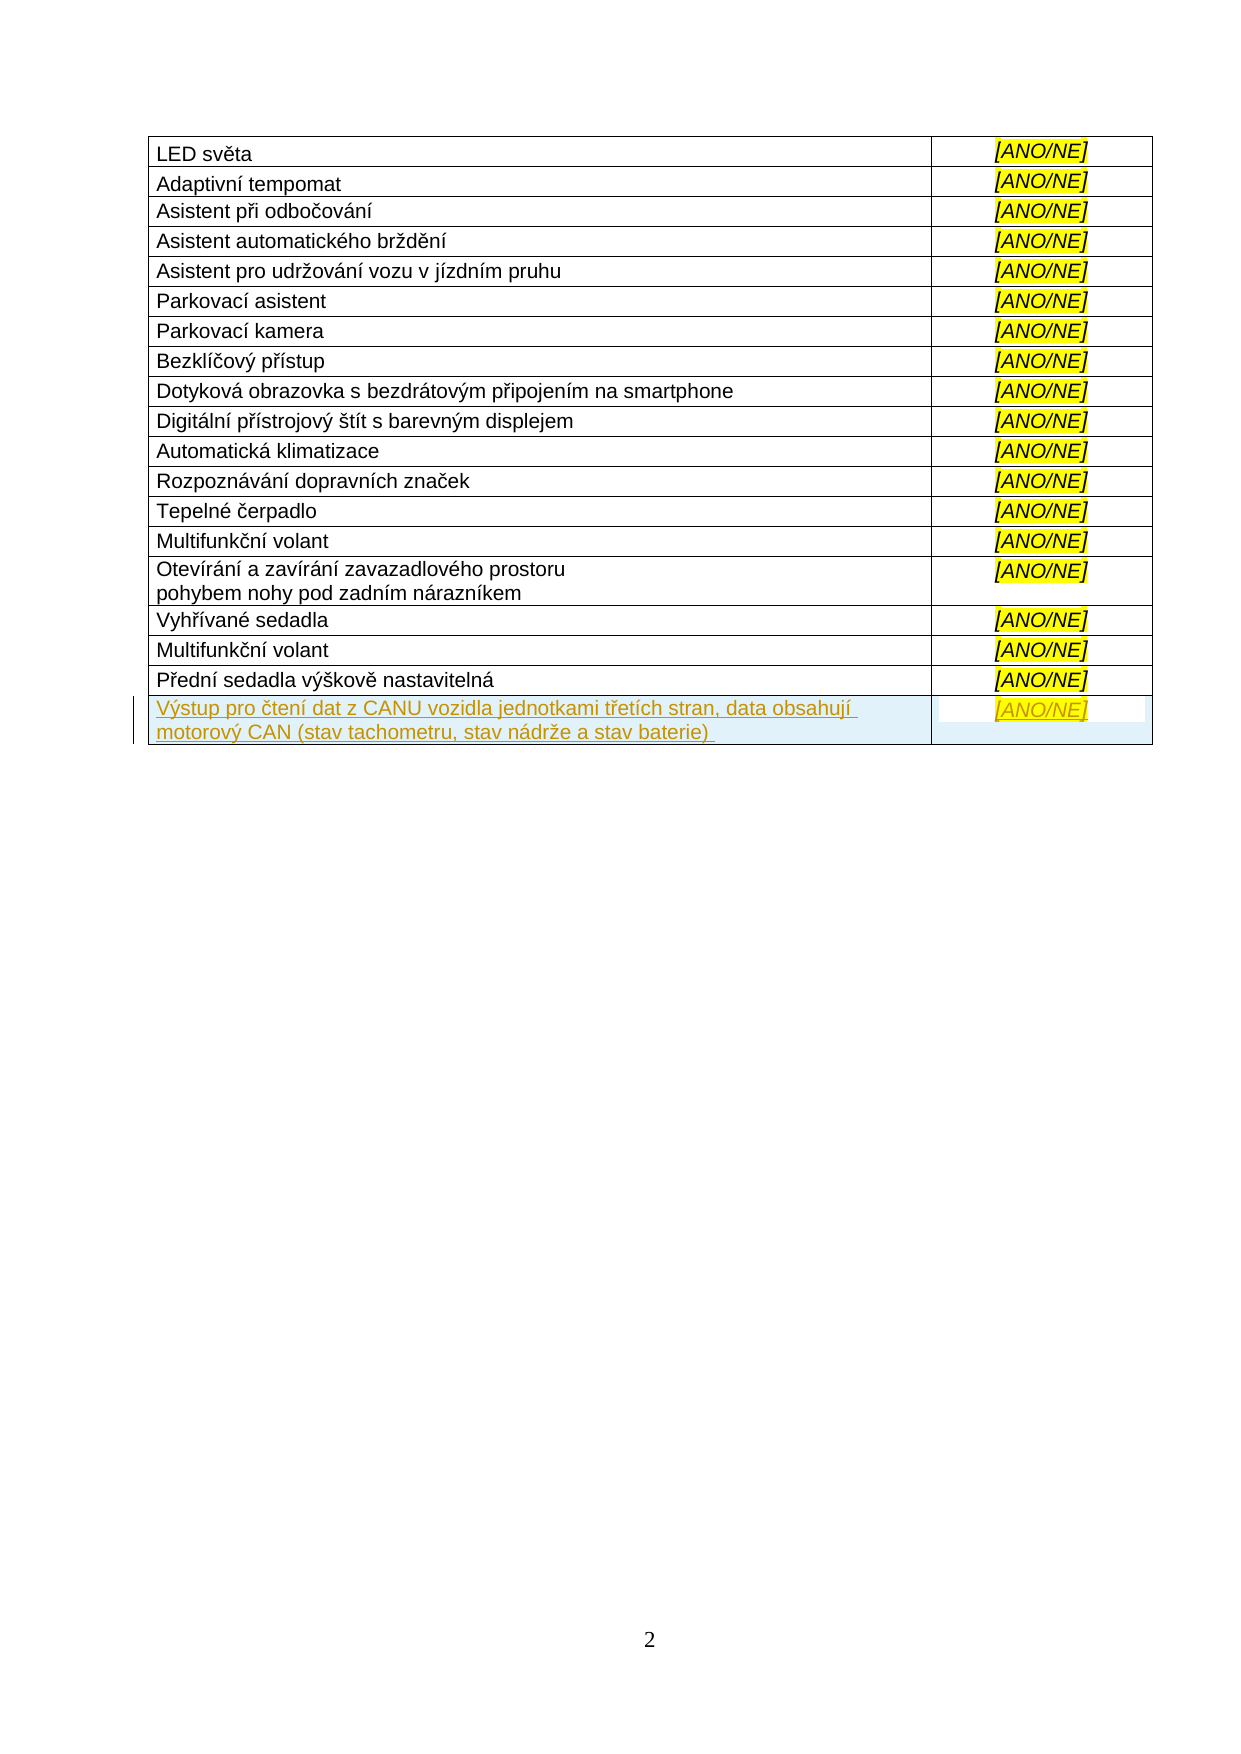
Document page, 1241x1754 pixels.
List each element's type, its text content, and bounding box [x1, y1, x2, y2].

table_cell [ANO/NE] [932, 287, 1152, 316]
table_cell [ANO/NE] [932, 557, 1152, 605]
table_cell [ANO/NE] [932, 347, 1152, 376]
table_cell Přední sedadla výškově nastavitelná [149, 666, 931, 695]
table_cell Automatická klimatizace [149, 437, 931, 466]
table_cell Multifunkční volant [149, 636, 931, 665]
table_cell [ANO/NE] [932, 137, 1152, 166]
table_cell Adaptivní tempomat [149, 167, 931, 196]
table_cell [ANO/NE] [932, 227, 1152, 256]
table_cell Multifunkční volant [149, 527, 931, 556]
table_cell [ANO/NE] [932, 317, 1152, 346]
table_cell [ANO/NE] [932, 377, 1152, 406]
table_cell [ANO/NE] [932, 437, 1152, 466]
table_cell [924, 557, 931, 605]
table_cell [ANO/NE] [932, 167, 1152, 196]
table_cell [ANO/NE] [932, 606, 1152, 635]
table_cell Digitální přístrojový štít s barevným displejem [149, 407, 931, 436]
table_cell Bezklíčový přístup [149, 347, 931, 376]
table_cell Parkovací asistent [149, 287, 931, 316]
table_cell Tepelné čerpadlo [149, 497, 931, 526]
table_cell [ANO/NE] [932, 527, 1152, 556]
table_cell [ANO/NE] [932, 636, 1152, 665]
table_cell [ANO/NE] [932, 666, 1152, 695]
table_cell [ANO/NE] [932, 497, 1152, 526]
table_cell Vyhřívané sedadla [149, 606, 931, 635]
table_cell [ANO/NE] [932, 407, 1152, 436]
table_cell [ANO/NE] [932, 257, 1152, 286]
table_cell Rozpoznávání dopravních značek [149, 467, 931, 496]
table_cell [ANO/NE] [932, 467, 1152, 496]
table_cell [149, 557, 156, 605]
table_cell Dotyková obrazovka s bezdrátovým připojením na smartphone [149, 377, 931, 406]
table_cell Parkovací kamera [149, 317, 931, 346]
table_cell Asistent automatického brždění [149, 227, 931, 256]
table_cell Asistent pro udržování vozu v jízdním pruhu [149, 257, 931, 286]
table_cell Asistent při odbočování [149, 197, 931, 226]
table_cell LED světa [149, 137, 931, 166]
table_cell [ANO/NE] [932, 197, 1152, 226]
